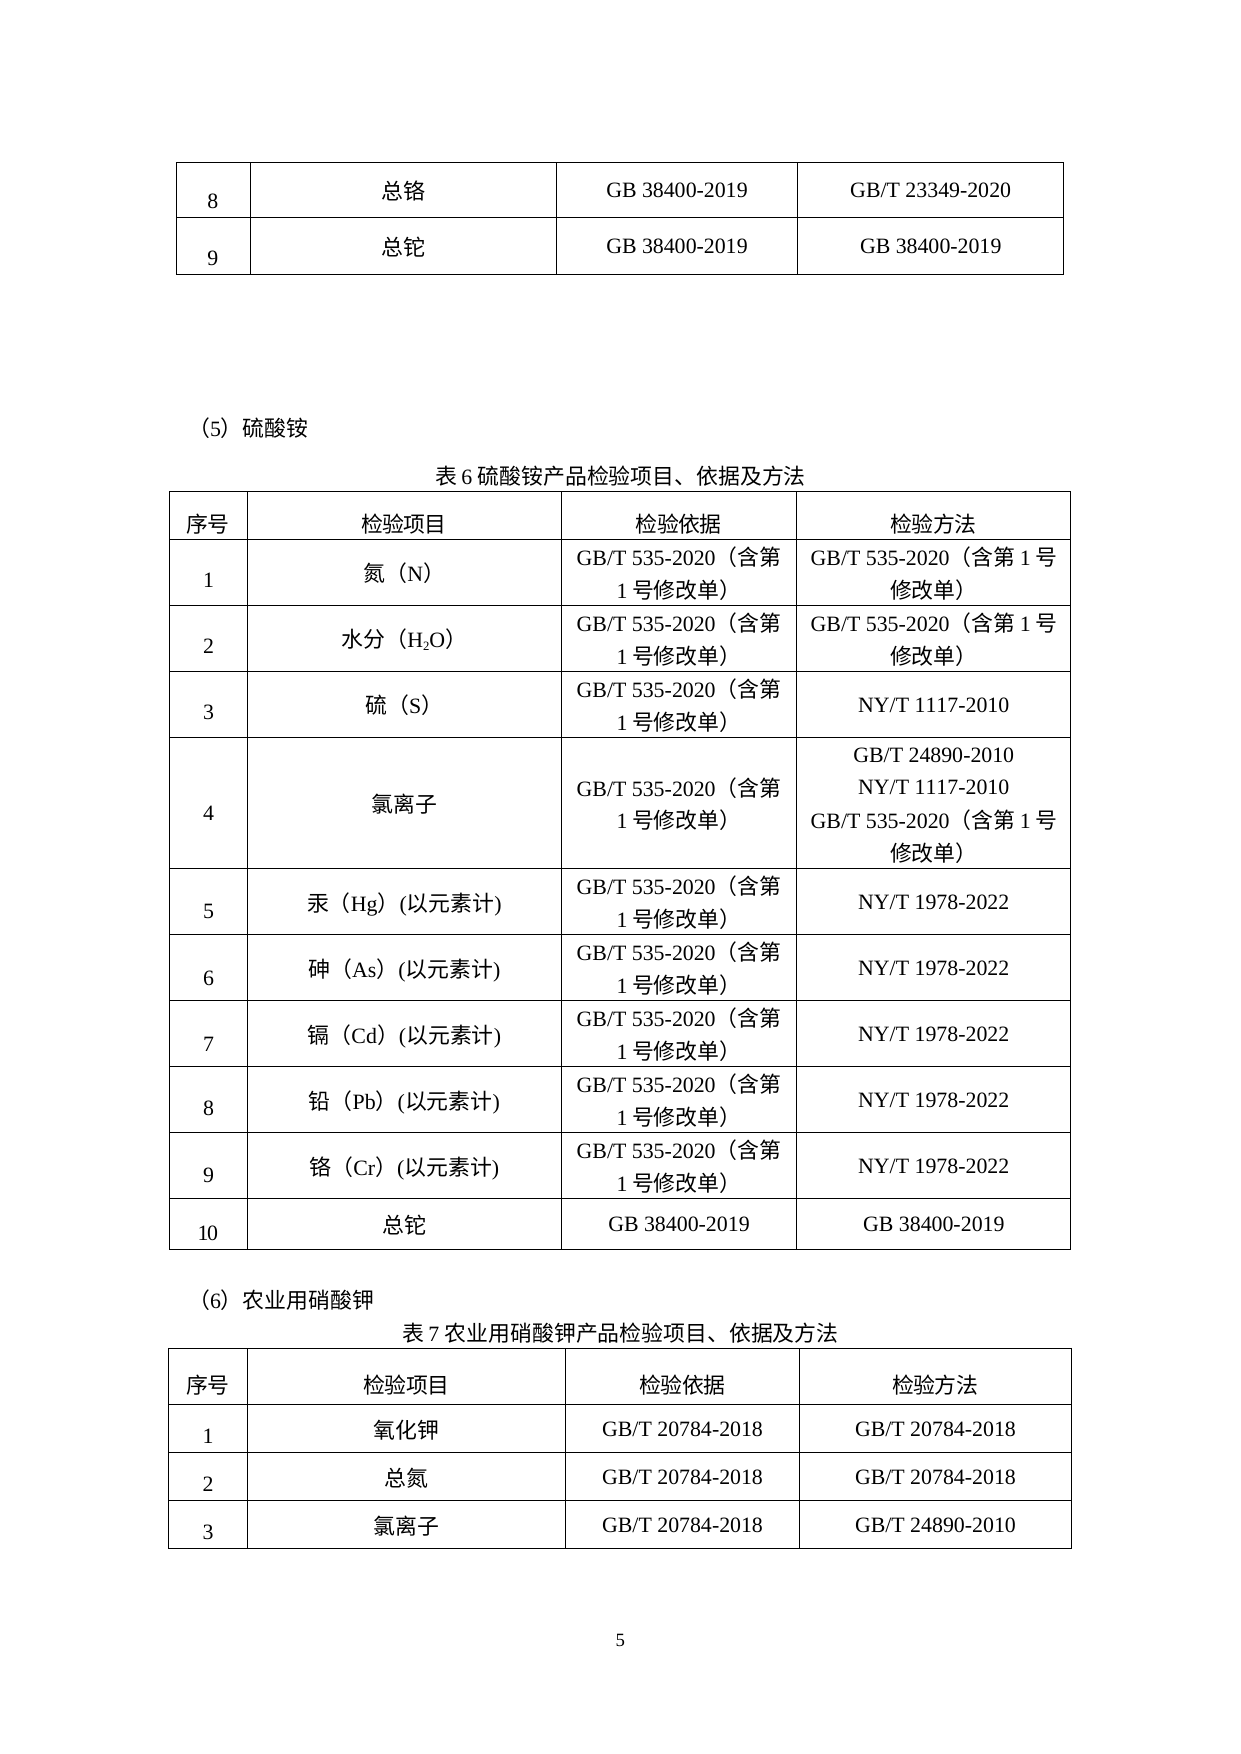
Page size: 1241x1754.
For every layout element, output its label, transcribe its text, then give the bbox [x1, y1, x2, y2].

table_cell GB/T 535-2020（含第1号修改单） [562, 1133, 796, 1198]
table_cell GB/T 535-2020（含第1号修改单） [562, 540, 796, 605]
table_cell GB/T 535-2020（含第1号修改单） [562, 1001, 796, 1066]
table_cell GB/T 535-2020（含第1号修改单） [562, 606, 796, 671]
table_cell GB/T 535-2020（含第1号修改单） [562, 672, 796, 737]
table_cell GB/T 24890-2010 NY/T 1117-2010 GB/T 535-2020（含第1号修改单） [797, 738, 1070, 868]
table_cell 总铊 [251, 218, 556, 274]
table_cell NY/T 1978-2022 [797, 935, 1070, 1000]
table_cell 铅（Pb）(以元素计) [248, 1067, 561, 1132]
table_cell NY/T 1117-2010 [797, 672, 1070, 737]
table_cell 氮（N） [248, 540, 561, 605]
table_header 检验依据 [566, 1349, 799, 1404]
table_cell GB/T 20784-2018 [566, 1453, 799, 1500]
table_cell 铬（Cr）(以元素计) [248, 1133, 561, 1198]
table_cell 7 [170, 1001, 247, 1066]
table_cell 氯离子 [248, 738, 561, 868]
table_cell NY/T 1978-2022 [797, 1001, 1070, 1066]
table_cell 氯离子 [248, 1501, 565, 1548]
table_cell 总氮 [248, 1453, 565, 1500]
table_cell GB/T 535-2020（含第1号修改单） [562, 1067, 796, 1132]
table_cell GB 38400-2019 [798, 218, 1063, 274]
table_header 检验方法 [800, 1349, 1071, 1404]
table_cell 1 [170, 540, 247, 605]
table_cell GB/T 20784-2018 [566, 1405, 799, 1452]
table_cell NY/T 1978-2022 [797, 1067, 1070, 1132]
text 表7 农业用硝酸钾产品检验项目、依据及方法 [188, 1315, 1052, 1348]
table_cell 4 [170, 738, 247, 868]
table_cell 9 [177, 218, 250, 274]
table_cell 8 [177, 163, 250, 217]
table_cell GB/T 535-2020（含第1号修改单） [797, 606, 1070, 671]
table_cell GB/T 535-2020（含第1号修改单） [562, 935, 796, 1000]
table_cell 2 [169, 1453, 247, 1500]
table_cell GB/T 23349-2020 [798, 163, 1063, 217]
table_cell GB/T 20784-2018 [800, 1405, 1071, 1452]
table_cell GB 38400-2019 [557, 163, 797, 217]
table_cell 5 [170, 869, 247, 934]
table_cell 10 [170, 1199, 247, 1248]
table_header 检验方法 [797, 492, 1070, 539]
table_cell 水分（H2O） [248, 606, 561, 671]
table_cell GB/T 24890-2010 [800, 1501, 1071, 1548]
table_header 检验依据 [562, 492, 796, 539]
table_cell NY/T 1978-2022 [797, 1133, 1070, 1198]
table_header 序号 [170, 492, 247, 539]
table_cell GB/T 20784-2018 [800, 1453, 1071, 1500]
table_cell 3 [170, 672, 247, 737]
text 表6 硫酸铵产品检验项目、依据及方法 [188, 458, 1052, 491]
table_cell 6 [170, 935, 247, 1000]
table_cell 9 [170, 1133, 247, 1198]
table_cell GB 38400-2019 [557, 218, 797, 274]
table_cell NY/T 1978-2022 [797, 869, 1070, 934]
table_cell 总铊 [248, 1199, 561, 1248]
table_cell GB 38400-2019 [562, 1199, 796, 1248]
table_cell 镉（Cd）(以元素计) [248, 1001, 561, 1066]
table_cell 2 [170, 606, 247, 671]
text （6）农业用硝酸钾 [188, 1283, 1038, 1315]
table_cell GB/T 535-2020（含第1号修改单） [562, 738, 796, 868]
table_header 检验项目 [248, 1349, 565, 1404]
table_cell 3 [169, 1501, 247, 1548]
table_cell 8 [170, 1067, 247, 1132]
table_cell GB/T 20784-2018 [566, 1501, 799, 1548]
table_cell GB 38400-2019 [797, 1199, 1070, 1248]
table_header 序号 [169, 1349, 247, 1404]
table_cell GB/T 535-2020（含第1号修改单） [797, 540, 1070, 605]
table_header 检验项目 [248, 492, 561, 539]
table_cell 汞（Hg）(以元素计) [248, 869, 561, 934]
table_cell 总铬 [251, 163, 556, 217]
text （5）硫酸铵 [188, 410, 1052, 443]
table_cell 硫（S） [248, 672, 561, 737]
table_cell GB/T 535-2020（含第1号修改单） [562, 869, 796, 934]
table_cell 氧化钾 [248, 1405, 565, 1452]
table_cell 砷（As）(以元素计) [248, 935, 561, 1000]
table_cell 1 [169, 1405, 247, 1452]
